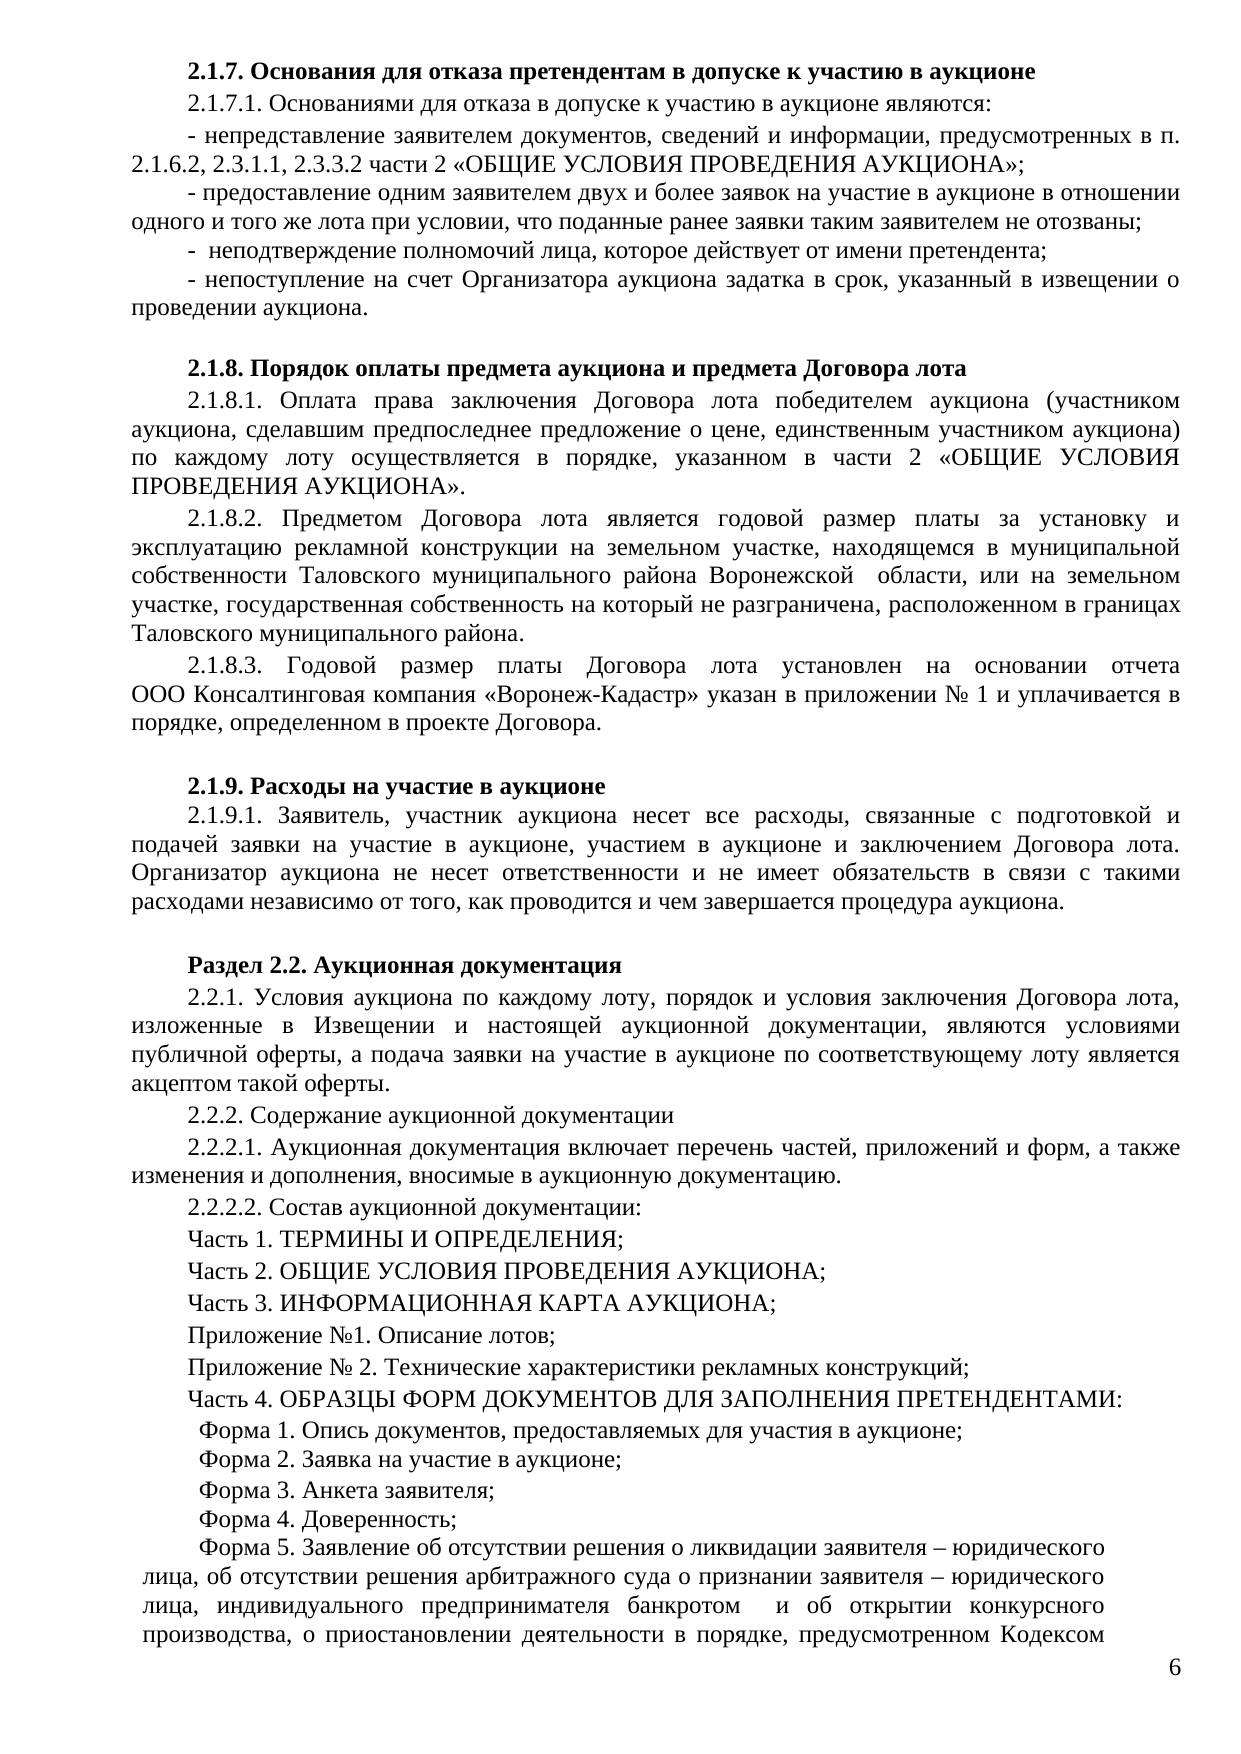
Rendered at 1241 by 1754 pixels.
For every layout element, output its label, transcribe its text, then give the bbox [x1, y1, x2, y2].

table_cell Форма 2. Заявка на участие в аукционе; [131, 1444, 1117, 1475]
table_header Форма 1. Опись документов, предоставляемых для участия в аукционе; [131, 1416, 1117, 1444]
text 2.1.7.1. Основаниями для отказа в допуске к участию в аукционе являются: [131, 88, 1181, 117]
text 2.1.8.3. Годовой размер платы Договора лота установлен на основании отчета ООО Консалтинговая компания «Воронеж-Кадастр» указан в приложении № 1 и уплачивается в порядке, определенном в проекте Договора. [131, 650, 1181, 736]
text Приложение № 2. Технические характеристики рекламных конструкций; [131, 1352, 1181, 1381]
text - неподтверждение полномочий лица, которое действует от имени претендента; [131, 235, 1181, 264]
text 2.1.8. Порядок оплаты предмета аукциона и предмета Договора лота [131, 353, 1181, 382]
text Приложение №1. Описание лотов; [131, 1320, 1181, 1349]
text 2.1.8.1. Оплата права заключения Договора лота победителем аукциона (участником аукциона, сделавшим предпоследнее предложение о цене, единственным участником аукциона) по каждому лоту осуществляется в порядке, указанном в части 2 «ОБЩИЕ УСЛОВИЯ ПРОВЕДЕНИЯ АУКЦИОНА». [131, 385, 1181, 500]
table_cell Форма 3. Анкета заявителя; [131, 1475, 1117, 1504]
text Часть 3. ИНФОРМАЦИОННАЯ КАРТА АУКЦИОНА; [131, 1288, 1181, 1317]
text Часть 2. ОБЩИЕ УСЛОВИЯ ПРОВЕДЕНИЯ АУКЦИОНА; [131, 1256, 1181, 1285]
text - непредставление заявителем документов, сведений и информации, предусмотренных в п. 2.1.6.2, 2.3.1.1, 2.3.3.2 части 2 «ОБЩИЕ УСЛОВИЯ ПРОВЕДЕНИЯ АУКЦИОНА»; [131, 120, 1181, 177]
text 2.2.2.2. Состав аукционной документации: [131, 1192, 1181, 1221]
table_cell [131, 1533, 1117, 1647]
text - непоступление на счет Организатора аукциона задатка в срок, указанный в извещении о проведении аукциона. [131, 264, 1181, 321]
text 2.2.1. Условия аукциона по каждому лоту, порядок и условия заключения Договора лота, изложенные в Извещении и настоящей аукционной документации, являются условиями публичной оферты, а подача заявки на участие в аукционе по соответствующему лоту является акцептом такой оферты. [131, 982, 1181, 1097]
text 2.2.2.1. Аукционная документация включает перечень частей, приложений и форм, а также изменения и дополнения, вносимые в аукционную документацию. [131, 1132, 1181, 1189]
text - предоставление одним заявителем двух и более заявок на участие в аукционе в отношении одного и того же лота при условии, что поданные ранее заявки таким заявителем не отозваны; [131, 177, 1181, 235]
text 2.1.8.2. Предметом Договора лота является годовой размер платы за установку и эксплуатацию рекламной конструкции на земельном участке, находящемся в муниципальной собственности Таловского муниципального района Воронежской области, или на земельном участке, государственная собственность на который не разграничена, расположенном в границах Таловского муниципального района. [131, 503, 1181, 647]
text Раздел 2.2. Аукционная документация [131, 950, 1181, 979]
text 2.1.9.1. Заявитель, участник аукциона несет все расходы, связанные с подготовкой и подачей заявки на участие в аукционе, участием в аукционе и заключением Договора лота. Организатор аукциона не несет ответственности и не имеет обязательств в связи с такими расходами независимо от того, как проводится и чем завершается процедура аукциона. [131, 800, 1181, 915]
text Часть 4. ОБРАЗЦЫ ФОРМ ДОКУМЕНТОВ ДЛЯ ЗАПОЛНЕНИЯ ПРЕТЕНДЕНТАМИ: [131, 1384, 1181, 1412]
table_cell Форма 4. Доверенность; [131, 1504, 1117, 1532]
text 2.1.9. Расходы на участие в аукционе [131, 771, 1181, 800]
text 2.1.7. Основания для отказа претендентам в допуске к участию в аукционе [131, 56, 1181, 85]
text 2.2.2. Содержание аукционной документации [131, 1100, 1181, 1129]
text Часть 1. ТЕРМИНЫ И ОПРЕДЕЛЕНИЯ; [131, 1224, 1181, 1253]
